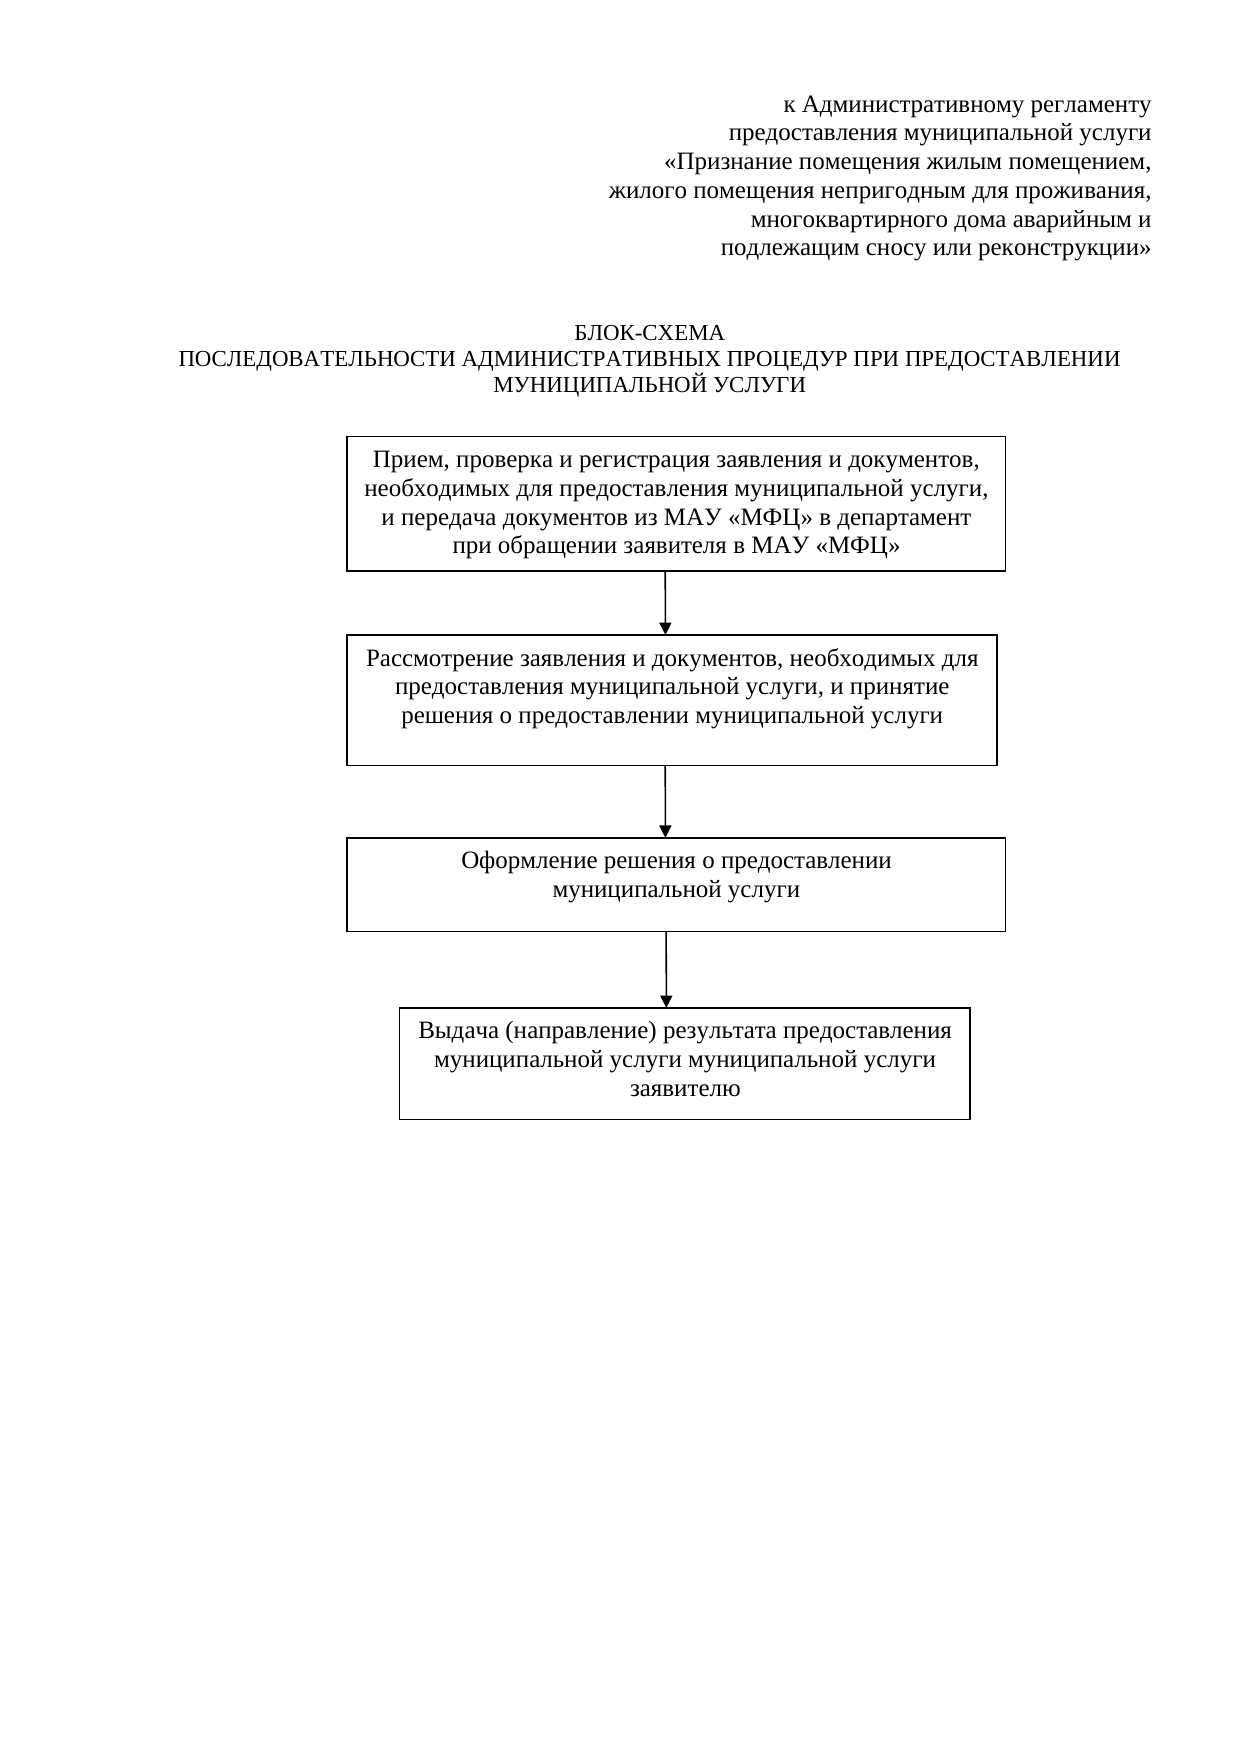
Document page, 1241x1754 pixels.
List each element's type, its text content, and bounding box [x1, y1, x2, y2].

text БЛОК-СХЕМА [148, 319, 1152, 345]
text жилого помещения непригодным для проживания, [148, 175, 1152, 204]
text многоквартирного дома аварийным и [148, 204, 1152, 232]
text к Административному регламенту [148, 89, 1152, 117]
text предоставления муниципальной услуги [148, 117, 1152, 146]
text ПОСЛЕДОВАТЕЛЬНОСТИ АДМИНИСТРАТИВНЫХ ПРОЦЕДУР ПРИ ПРЕДОСТАВЛЕНИИ МУНИЦИПАЛЬНОЙ УСЛУГИ [148, 345, 1152, 398]
text подлежащим сносу или реконструкции» [148, 232, 1152, 261]
text «Признание помещения жилым помещением, [148, 146, 1152, 175]
